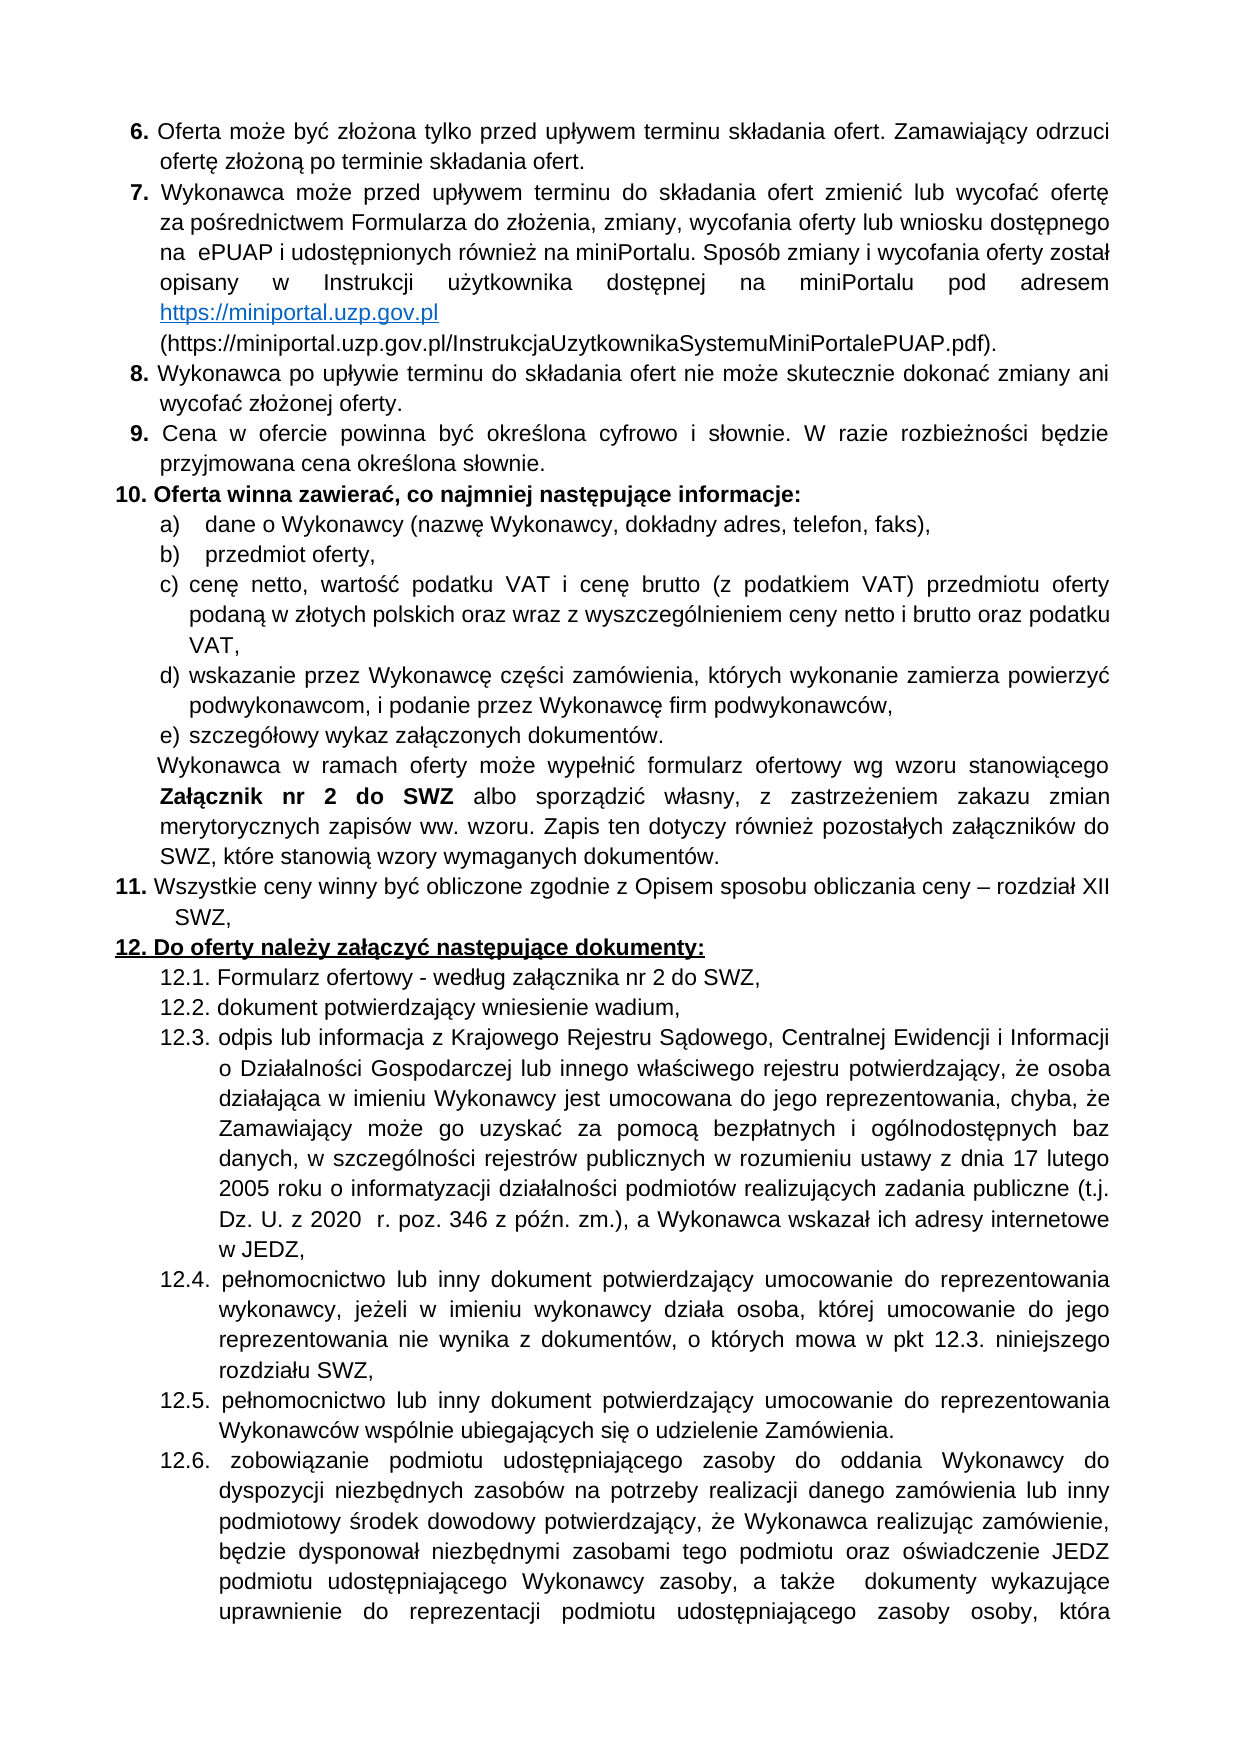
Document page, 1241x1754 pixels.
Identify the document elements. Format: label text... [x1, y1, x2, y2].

text 10. Oferta winna zawierać, co najmniej następujące informacje: [115, 481, 1110, 507]
text 9. Cena w ofercie powinna być określona cyfrowo i słownie. W razie rozbieżności będzie przyjmowana cena określona słownie. [130, 420, 1110, 477]
text 11. Wszystkie ceny winny być obliczone zgodnie z Opisem sposobu obliczania ceny – rozdział XII SWZ, [115, 873, 1110, 930]
list szczegółowy wykaz załączonych dokumentów. [159, 722, 1110, 749]
text 12.3. odpis lub informacja z Krajowego Rejestru Sądowego, Centralnej Ewidencji i Informacji o Działalności Gospodarczej lub innego właściwego rejestru potwierdzający, że osoba działająca w imieniu Wykonawcy jest umocowana do jego reprezentowania, chyba, że Zamawiający może go uzyskać za pomocą bezpłatnych i ogólnodostępnych baz danych, w szczególności rejestrów publicznych w rozumieniu ustawy z dnia 17 lutego 2005 roku o informatyzacji działalności podmiotów realizujących zadania publiczne (t.j. Dz. U. z 2020 r. poz. 346 z późn. zm.), a Wykonawca wskazał ich adresy internetowe w JEDZ, [159, 1024, 1110, 1262]
text 12.1. Formularz ofertowy - według załącznika nr 2 do SWZ, [159, 964, 1110, 990]
text 7. Wykonawca może przed upływem terminu do składania ofert zmienić lub wycofać ofertę za pośrednictwem Formularza do złożenia, zmiany, wycofania oferty lub wniosku dostępnego na ePUAP i udostępnionych również na miniPortalu. Sposób zmiany i wycofania oferty został opisany w Instrukcji użytkownika dostępnej na miniPortalu pod adresem https://miniportal.uzp.gov.pl (https://miniportal.uzp.gov.pl/InstrukcjaUzytkownikaSystemuMiniPortalePUAP.pdf). [130, 178, 1110, 356]
text 12.4. pełnomocnictwo lub inny dokument potwierdzający umocowanie do reprezentowania wykonawcy, jeżeli w imieniu wykonawcy działa osoba, której umocowanie do jego reprezentowania nie wynika z dokumentów, o których mowa w pkt 12.3. niniejszego rozdziału SWZ, [159, 1266, 1110, 1383]
list cenę netto, wartość podatku VAT i cenę brutto (z podatkiem VAT) przedmiotu oferty podaną w złotych polskich oraz wraz z wyszczególnieniem ceny netto i brutto oraz podatku VAT, [159, 571, 1110, 658]
text 6. Oferta może być złożona tylko przed upływem terminu składania ofert. Zamawiający odrzuci ofertę złożoną po terminie składania ofert. [130, 118, 1110, 175]
text 8. Wykonawca po upływie terminu do składania ofert nie może skutecznie dokonać zmiany ani wycofać złożonej oferty. [130, 360, 1110, 416]
text 12.2. dokument potwierdzający wniesienie wadium, [159, 994, 1110, 1021]
list wskazanie przez Wykonawcę części zamówienia, których wykonanie zamierza powierzyć podwykonawcom, i podanie przez Wykonawcę firm podwykonawców, [159, 662, 1110, 718]
text 12. Do oferty należy załączyć następujące dokumenty: [115, 934, 1110, 960]
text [159, 1447, 1110, 1625]
text Wykonawca w ramach oferty może wypełnić formularz ofertowy wg wzoru stanowiącego Załącznik nr 2 do SWZ albo sporządzić własny, z zastrzeżeniem zakazu zmian merytorycznych zapisów ww. wzoru. Zapis ten dotyczy również pozostałych załączników do SWZ, które stanowią wzory wymaganych dokumentów. [145, 752, 1110, 869]
text 12.5. pełnomocnictwo lub inny dokument potwierdzający umocowanie do reprezentowania Wykonawców wspólnie ubiegających się o udzielenie Zamówienia. [159, 1387, 1110, 1443]
list przedmiot oferty, [159, 541, 1110, 567]
list dane o Wykonawcy (nazwę Wykonawcy, dokładny adres, telefon, faks), [159, 511, 1110, 537]
